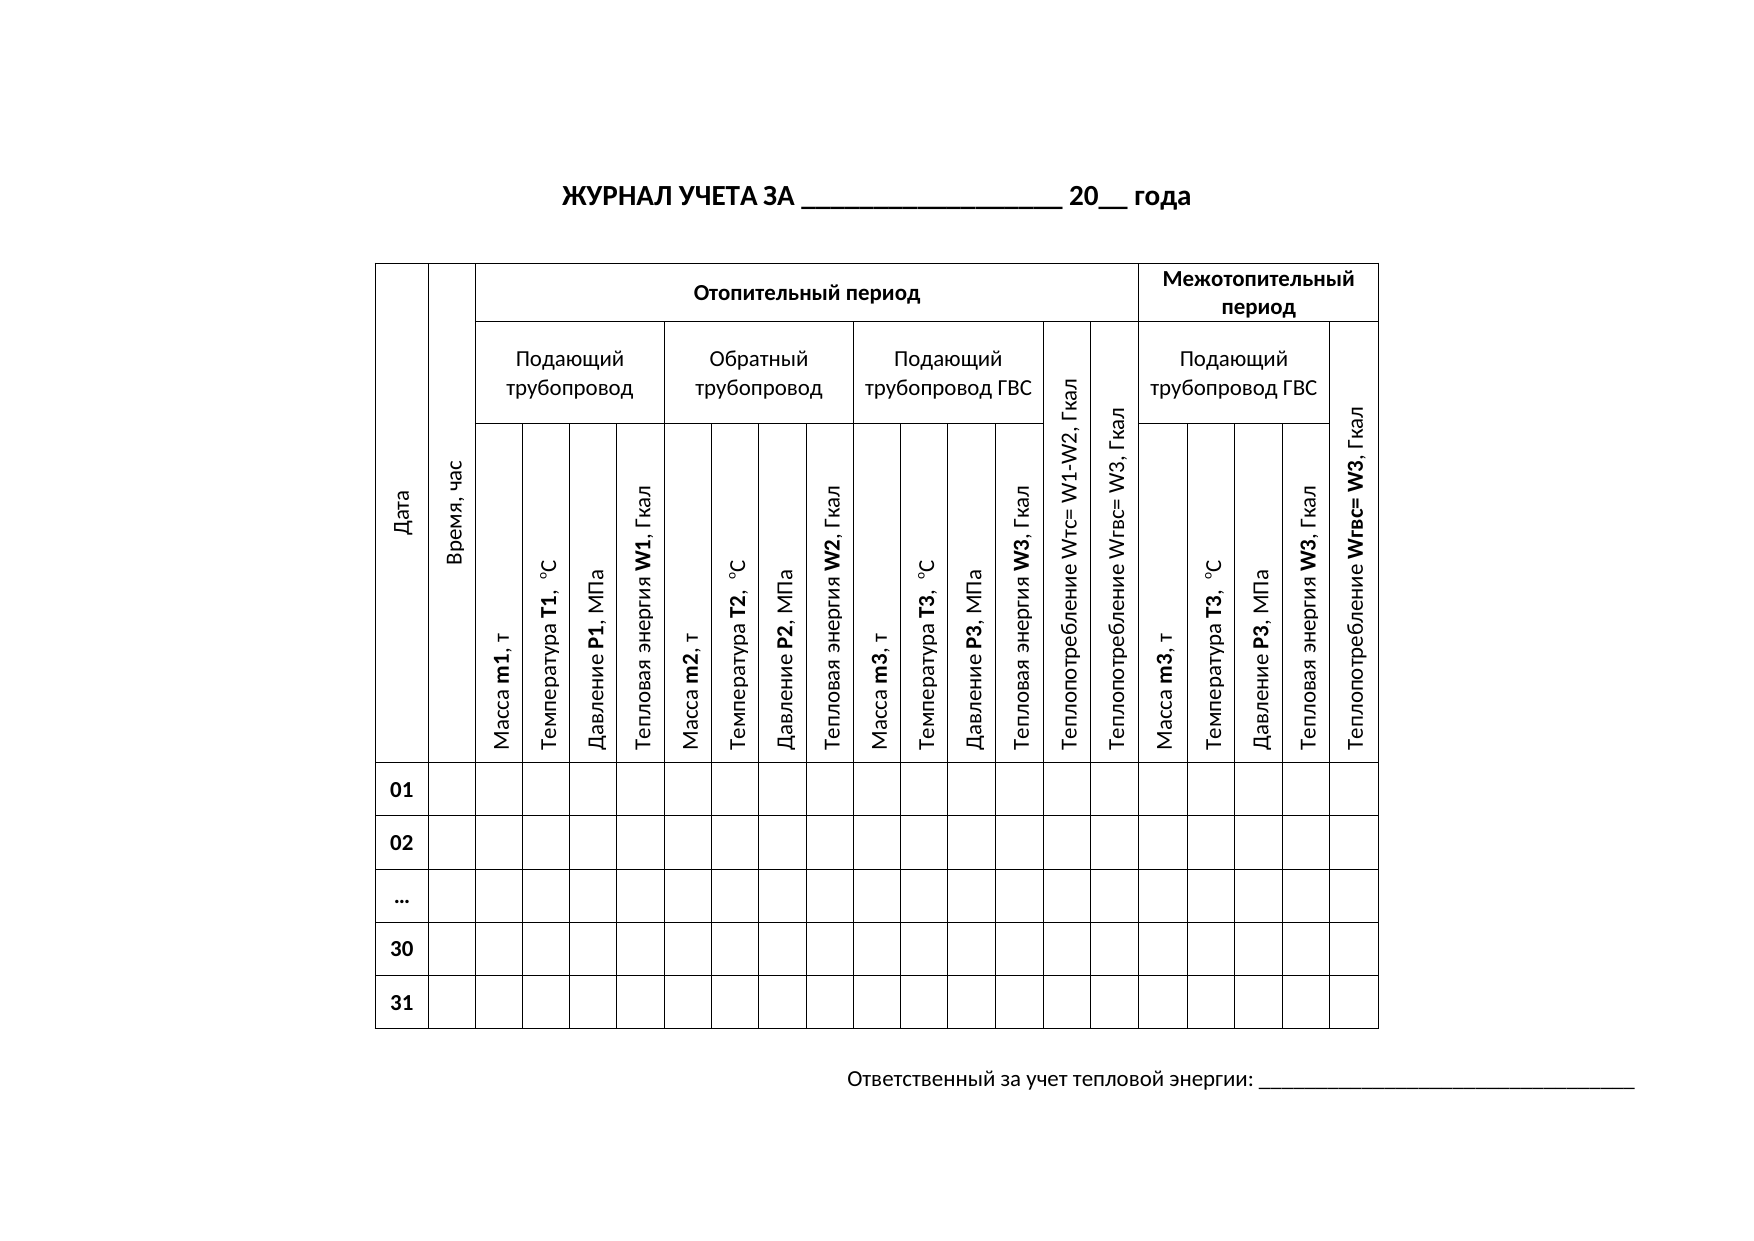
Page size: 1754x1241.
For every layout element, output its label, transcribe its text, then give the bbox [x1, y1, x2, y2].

table_cell [1044, 763, 1090, 815]
table_cell [1188, 976, 1234, 1028]
table_cell Давление Р1, МПа [570, 424, 616, 762]
table_cell [1139, 763, 1187, 815]
table_cell [1091, 763, 1138, 815]
table_cell [1235, 763, 1282, 815]
table_cell [1091, 870, 1138, 922]
table_cell [1139, 816, 1187, 868]
table_cell [570, 870, 616, 922]
table_cell [429, 816, 475, 868]
table_cell [570, 923, 616, 975]
table_cell [476, 923, 522, 975]
table_cell [854, 923, 900, 975]
table_cell Давление Р3, МПа [948, 424, 995, 762]
table_cell [617, 923, 664, 975]
table_cell Тепловая энергия W1, Гкал [617, 424, 664, 762]
table_cell [665, 923, 711, 975]
table_cell [665, 870, 711, 922]
table_cell [901, 763, 947, 815]
table_cell [570, 816, 616, 868]
table_cell [712, 870, 758, 922]
table_cell [1188, 870, 1234, 922]
table_cell [1235, 816, 1282, 868]
table_cell Масса m2, т [665, 424, 711, 762]
table_cell [1044, 870, 1090, 922]
table_cell [759, 923, 806, 975]
table_cell [712, 976, 758, 1028]
table_cell [617, 976, 664, 1028]
table_cell [996, 763, 1043, 815]
table_cell [1139, 976, 1187, 1028]
table_cell [1330, 763, 1378, 815]
table_cell [1235, 976, 1282, 1028]
table_cell [948, 816, 995, 868]
table_cell Тепловая энергия W2, Гкал [807, 424, 853, 762]
table_cell Теплопотребление Wгвс= W3, Гкал [1091, 322, 1138, 762]
table_cell Подающий трубопровод [476, 322, 664, 423]
table_cell [1283, 976, 1329, 1028]
table_cell [1283, 870, 1329, 922]
table_cell Подающий трубопровод ГВС [1139, 322, 1329, 423]
table_cell [996, 923, 1043, 975]
table_cell Температура Т1, оС [523, 424, 569, 762]
table_header Межотопительный период [1139, 264, 1378, 321]
table_cell [1091, 923, 1138, 975]
table_cell [854, 870, 900, 922]
table_cell [948, 763, 995, 815]
table_cell Теплопотребление Wгвс= W3, Гкал [1330, 322, 1378, 762]
table_cell [712, 816, 758, 868]
table_cell [759, 816, 806, 868]
table_cell [854, 816, 900, 868]
table_cell [712, 763, 758, 815]
table_cell [1283, 763, 1329, 815]
table_cell [570, 763, 616, 815]
table_cell [476, 763, 522, 815]
table_cell Тепловая энергия W3, Гкал [1283, 424, 1329, 762]
table_cell [570, 976, 616, 1028]
table_cell [665, 976, 711, 1028]
table_cell [807, 816, 853, 868]
table_cell [1044, 976, 1090, 1028]
table_cell [665, 763, 711, 815]
table_cell [617, 816, 664, 868]
table_cell [901, 976, 947, 1028]
table_cell 31 [376, 976, 428, 1028]
table_cell [429, 763, 475, 815]
table_cell [1139, 870, 1187, 922]
table_cell [1044, 816, 1090, 868]
table_cell Подающий трубопровод ГВС [854, 322, 1043, 423]
table_cell [1091, 816, 1138, 868]
table_cell [476, 870, 522, 922]
table_cell Температура Т3, оС [1188, 424, 1234, 762]
table_cell [996, 816, 1043, 868]
table_cell [901, 870, 947, 922]
table_cell [523, 976, 569, 1028]
table_cell [1283, 923, 1329, 975]
table_cell [807, 976, 853, 1028]
table_cell Давление Р2, МПа [759, 424, 806, 762]
table_cell … [376, 870, 428, 922]
table_cell [1283, 816, 1329, 868]
table_cell Масса m3, т [1139, 424, 1187, 762]
table_header Отопительный период [476, 264, 1138, 321]
table_cell 01 [376, 763, 428, 815]
table_cell [807, 870, 853, 922]
table_cell [712, 923, 758, 975]
table_cell Температура Т3, оС [901, 424, 947, 762]
table_cell Тепловая энергия W3, Гкал [996, 424, 1043, 762]
table_cell [901, 816, 947, 868]
table_cell [523, 923, 569, 975]
table_cell [1091, 976, 1138, 1028]
table_cell [759, 763, 806, 815]
table_cell [476, 816, 522, 868]
table_cell [1139, 923, 1187, 975]
table_cell [523, 763, 569, 815]
text ЖУРНАЛ УЧЕТА ЗА __________________ 20__ года [118, 177, 1636, 213]
table_cell [1330, 923, 1378, 975]
table_cell Температура Т2, оС [712, 424, 758, 762]
table_cell [1235, 923, 1282, 975]
table_cell [759, 870, 806, 922]
table_cell [1330, 870, 1378, 922]
table_cell [1188, 816, 1234, 868]
table_cell [807, 923, 853, 975]
table_cell [429, 923, 475, 975]
table_cell Обратный трубопровод [665, 322, 853, 423]
table_cell [665, 816, 711, 868]
table_cell [523, 816, 569, 868]
table_cell [807, 763, 853, 815]
table_cell [996, 870, 1043, 922]
table_cell [948, 923, 995, 975]
table_cell [1330, 816, 1378, 868]
table_header Время, час [429, 264, 475, 762]
table_cell 02 [376, 816, 428, 868]
table_cell [617, 763, 664, 815]
table_cell [901, 923, 947, 975]
text Ответственный за учет тепловой энергии: _________________________________ [118, 1064, 1636, 1092]
table_cell [1235, 870, 1282, 922]
table_cell [1330, 976, 1378, 1028]
table_cell [1188, 923, 1234, 975]
table_cell [854, 976, 900, 1028]
table_cell [996, 976, 1043, 1028]
table_cell [854, 763, 900, 815]
table_cell 30 [376, 923, 428, 975]
table_cell [429, 870, 475, 922]
table_cell [1188, 763, 1234, 815]
table_cell [759, 976, 806, 1028]
table_cell [523, 870, 569, 922]
table_cell Масса m1, т [476, 424, 522, 762]
table_cell Теплопотребление Wтс= W1-W2, Гкал [1044, 322, 1090, 762]
table_cell [948, 870, 995, 922]
table_cell Давление Р3, МПа [1235, 424, 1282, 762]
table_cell [429, 976, 475, 1028]
table_header Дата [376, 264, 428, 762]
table_cell [476, 976, 522, 1028]
table_cell [617, 870, 664, 922]
table_cell [1044, 923, 1090, 975]
table_cell [948, 976, 995, 1028]
table_cell Масса m3, т [854, 424, 900, 762]
